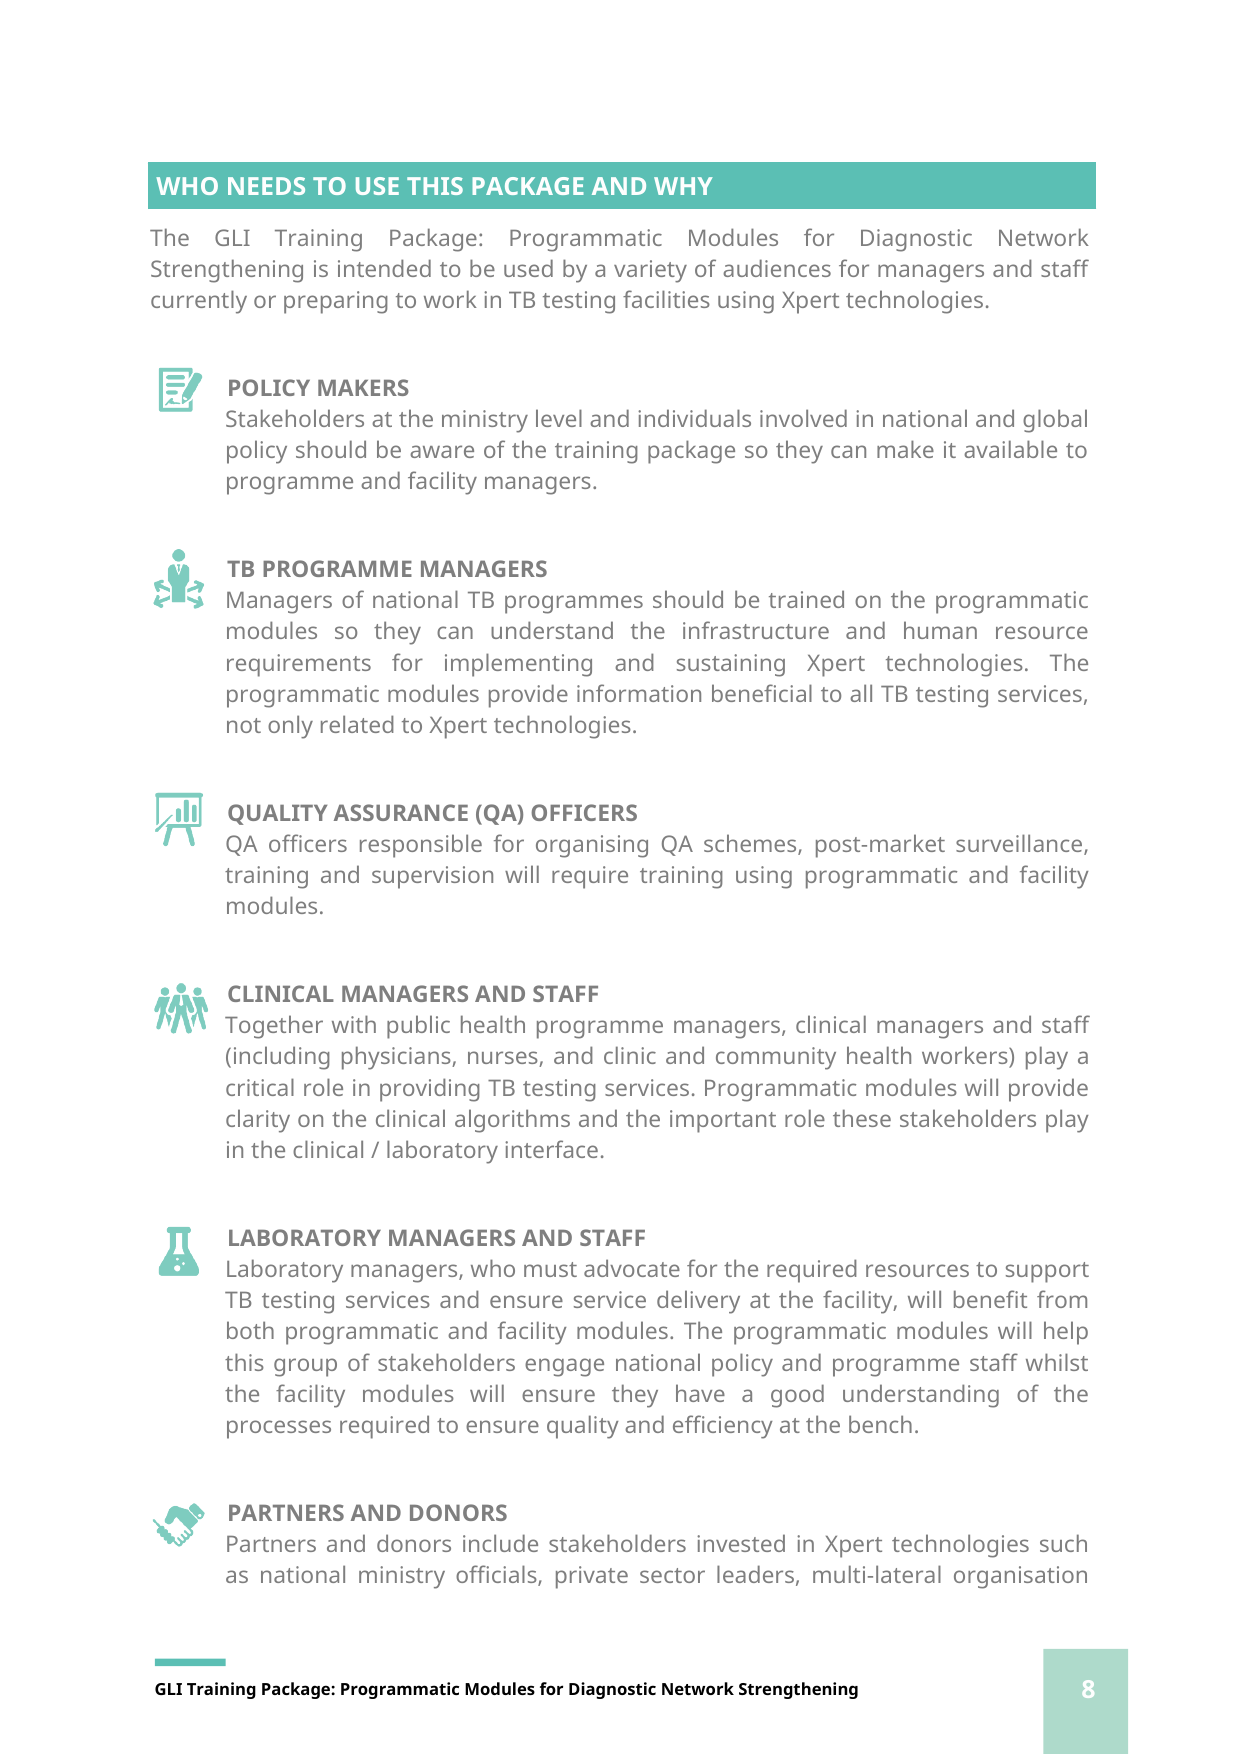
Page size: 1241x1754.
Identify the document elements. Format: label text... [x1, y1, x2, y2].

picture [141, 541, 216, 617]
text LABORATORY MANAGERS AND STAFF [227, 1222, 1090, 1253]
picture [147, 1492, 206, 1551]
text POLICY MAKERS [227, 372, 1090, 403]
picture [143, 969, 219, 1047]
text Stakeholders at the ministry level and individuals involved in national and global policy should be aware of the training package so they can make it available to programme and facility managers. [206, 403, 1090, 497]
text QA officers responsible for organising QA schemes, post-market surveillance, training and supervision will require training using programmatic and facility modules. [225, 828, 1090, 922]
text Together with public health programme managers, clinical managers and staff (including physicians, nurses, and clinic and community health workers) play a critical role in providing TB testing services. Programmatic modules will provide clarity on the clinical algorithms and the important role these stakeholders play in the clinical / laboratory interface. [225, 1009, 1090, 1165]
text QUALITY ASSURANCE (QA) OFFICERS [227, 797, 1090, 828]
text CLINICAL MANAGERS AND STAFF [227, 978, 1090, 1009]
text Laboratory managers, who must advocate for the required resources to support TB testing services and ensure service delivery at the facility, will benefit from both programmatic and facility modules. The programmatic modules will help this group of stakeholders engage national policy and programme staff whilst the facility modules will ensure they have a good understanding of the processes required to ensure quality and efficiency at the bench. [225, 1253, 1090, 1440]
picture [148, 358, 208, 420]
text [225, 1528, 1090, 1590]
text The GLI Training Package: Programmatic Modules for Diagnostic Network Strengthening is intended to be used by a variety of audiences for managers and staff currently or preparing to work in TB testing facilities using Xpert technologies. [150, 222, 1090, 315]
picture [146, 1219, 210, 1284]
text Who needs to use this package and why [154, 169, 1090, 203]
text TB PROGRAMME MANAGERS [227, 553, 1090, 584]
text Managers of national TB programmes should be trained on the programmatic modules so they can understand the infrastructure and human resource requirements for implementing and sustaining Xpert technologies. The programmatic modules provide information beneficial to all TB testing services, not only related to Xpert technologies. [225, 584, 1090, 740]
text PARTNERS AND DONORS [227, 1497, 1090, 1528]
picture [141, 781, 216, 857]
